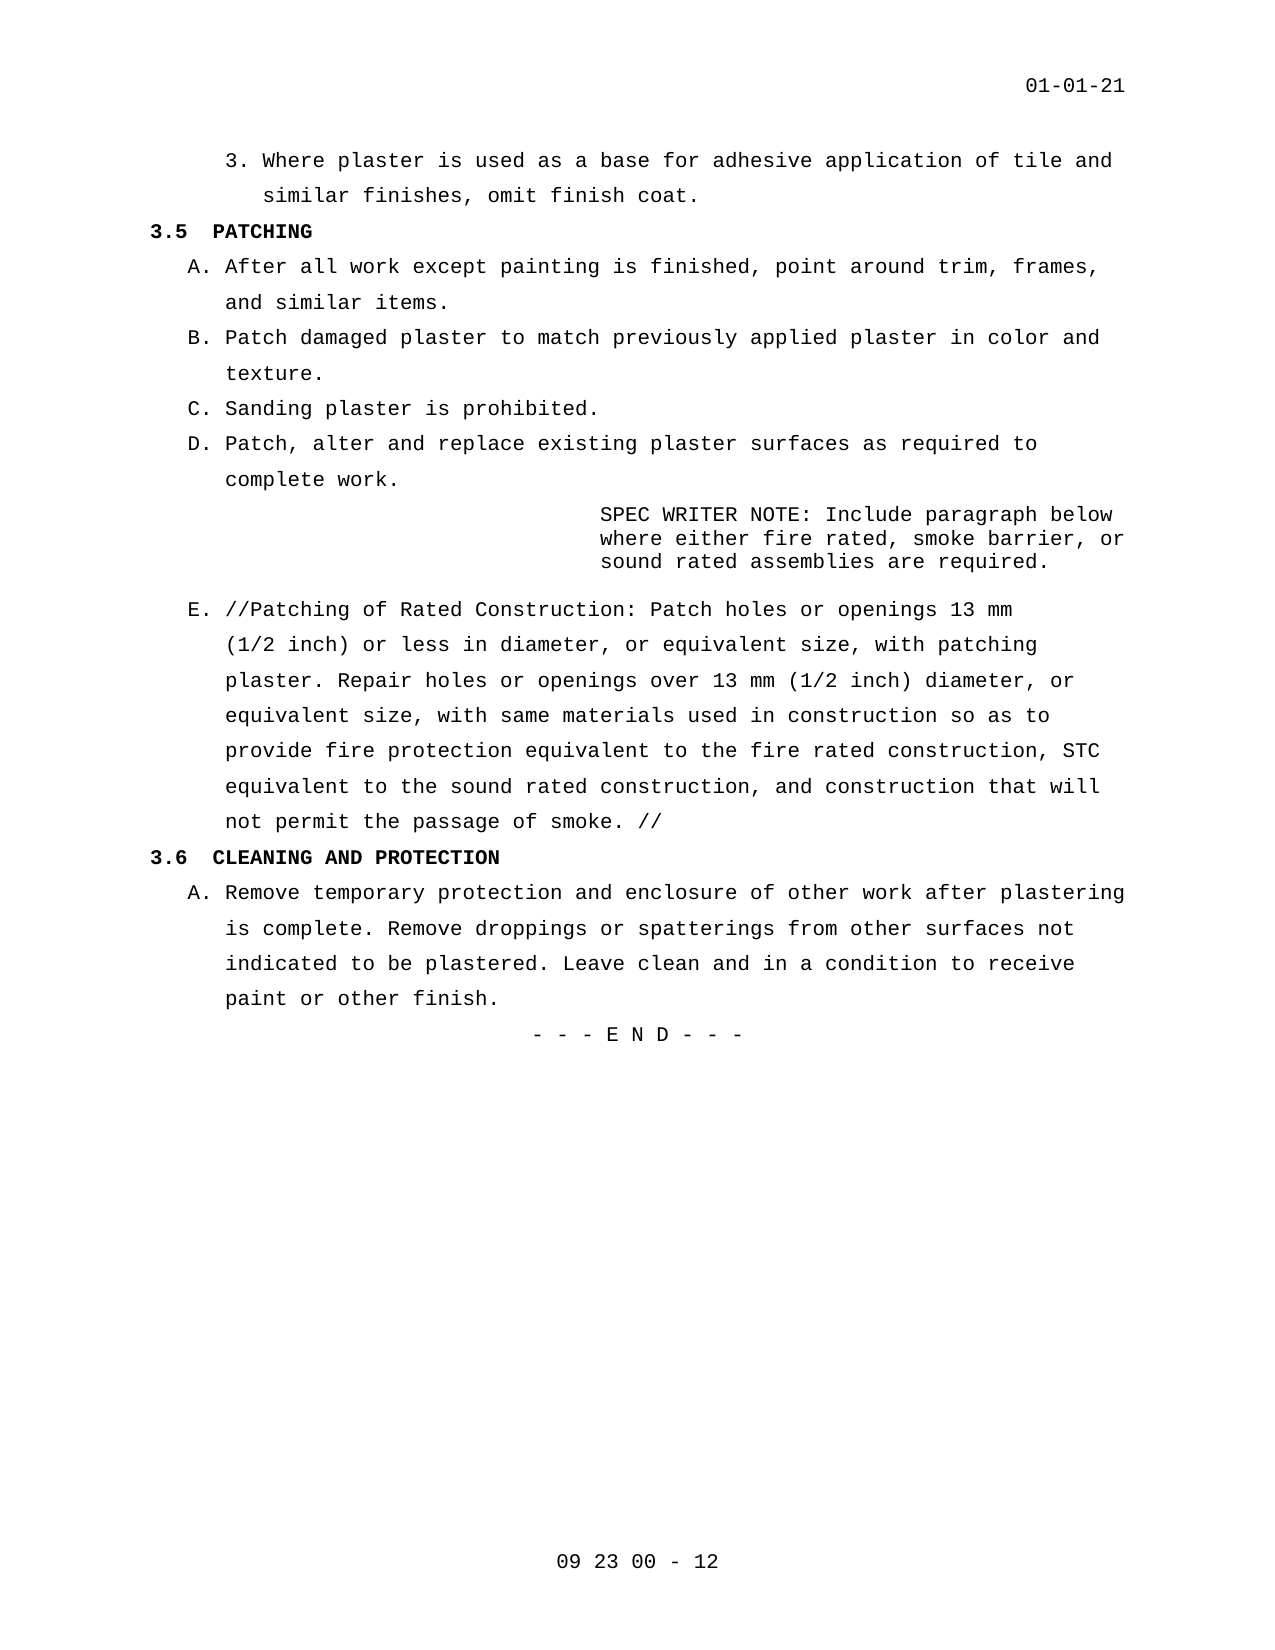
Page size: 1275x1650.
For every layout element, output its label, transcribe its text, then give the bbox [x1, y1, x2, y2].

text CLEANING AND PROTECTION [150, 847, 1125, 870]
text After all work except painting is finished, point around trim, frames, and similar items. [187, 256, 1125, 315]
text //Patching of Rated Construction: Patch holes or openings 13 mm (1/2 inch) or less in diameter, or equivalent size, with patching plaster. Repair holes or openings over 13 mm (1/2 inch) diameter, or equivalent size, with same materials used in construction so as to provide fire protection equivalent to the fire rated construction, STC equivalent to the sound rated construction, and construction that will not permit the passage of smoke. // [187, 599, 1125, 835]
text Where plaster is used as a base for adhesive application of tile and similar finishes, omit finish coat. [225, 150, 1125, 209]
text PATCHING [150, 221, 1125, 244]
text Remove temporary protection and enclosure of other work after plastering is complete. Remove droppings or spatterings from other surfaces not indicated to be plastered. Leave clean and in a condition to receive paint or other finish. [187, 882, 1125, 1012]
text - - - E N D - - - [150, 1024, 1125, 1047]
text Patch, alter and replace existing plaster surfaces as required to complete work. [187, 433, 1125, 492]
text Patch damaged plaster to match previously applied plaster in color and texture. [187, 327, 1125, 386]
text SPEC WRITER NOTE: Include paragraph below where either fire rated, smoke barrier, or sound rated assemblies are required. [600, 504, 1125, 575]
text Sanding plaster is prohibited. [187, 398, 1125, 422]
